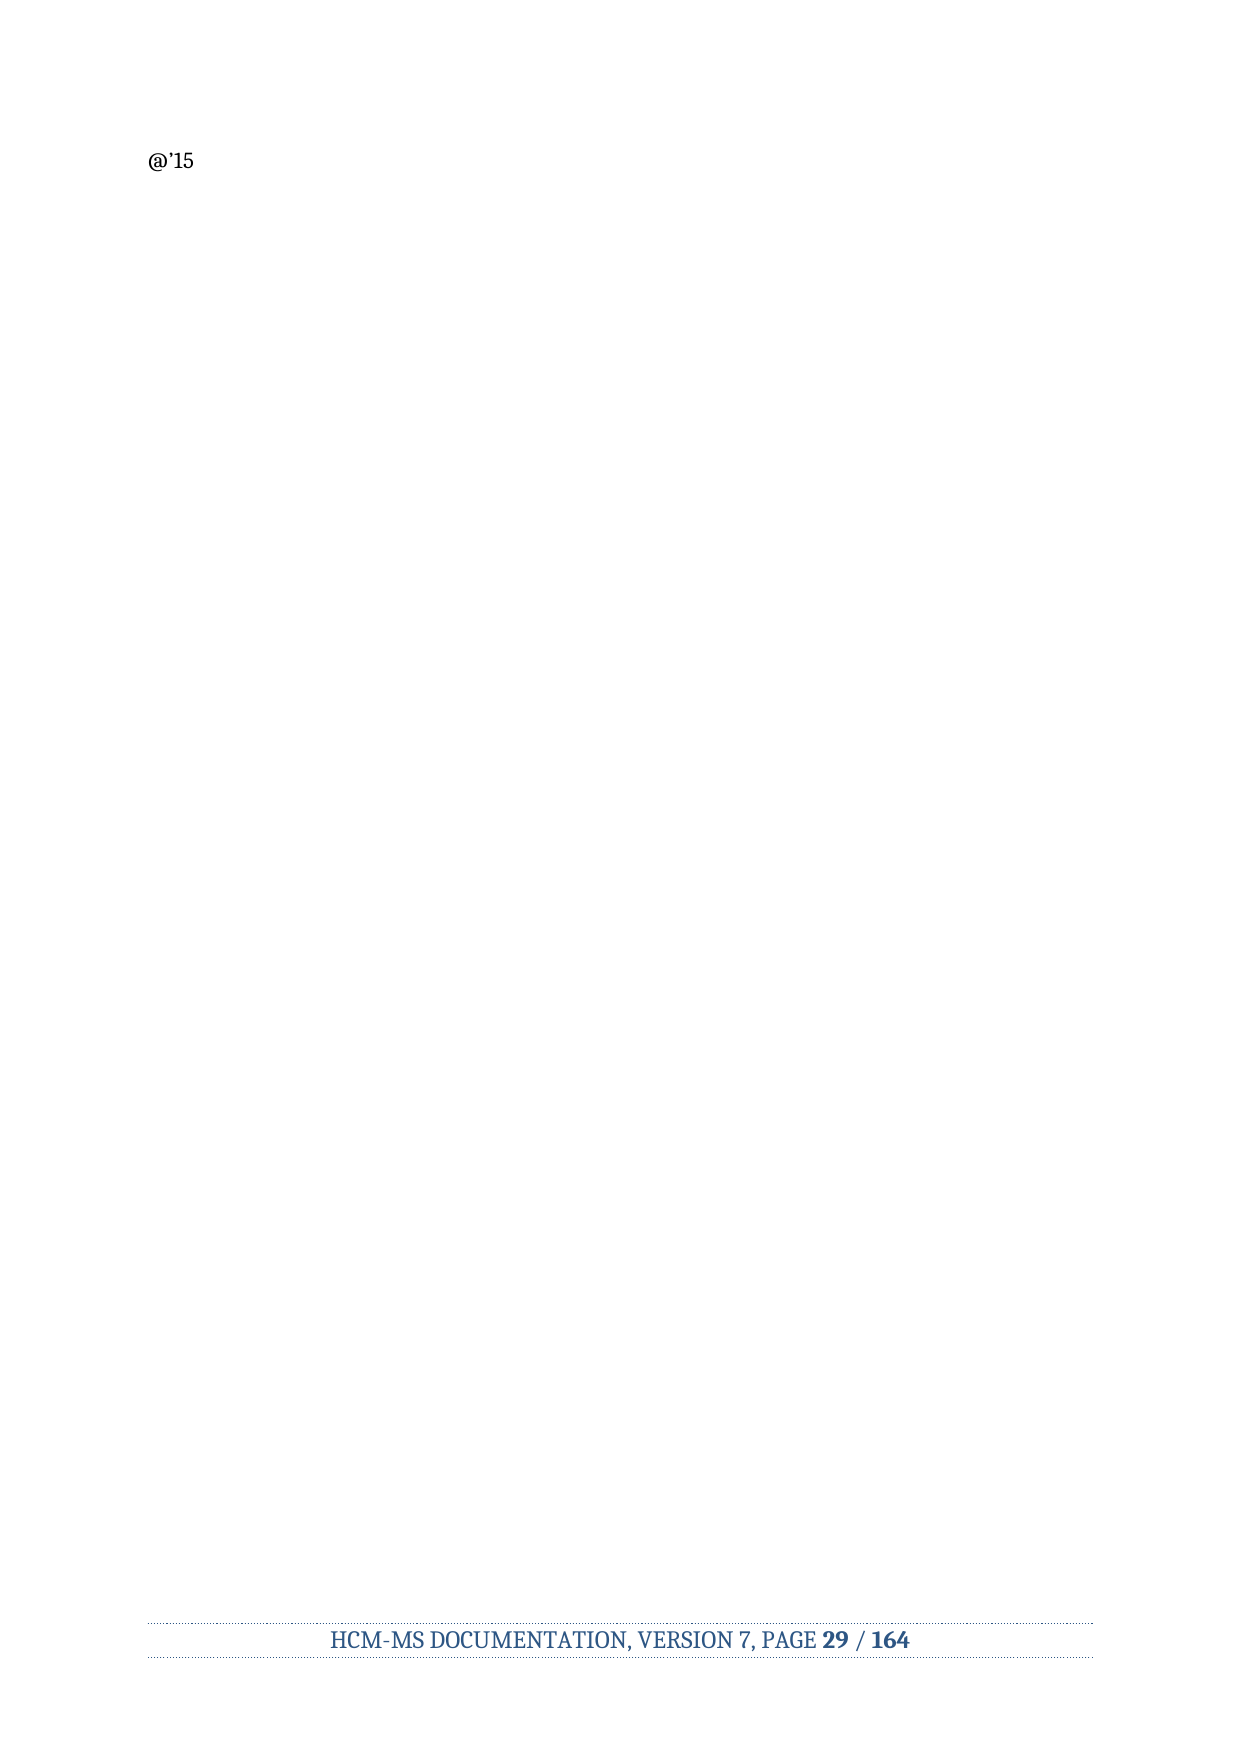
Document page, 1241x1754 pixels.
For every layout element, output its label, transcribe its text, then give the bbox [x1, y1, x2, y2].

text @’15Get the elements of the terrain profile [148, 148, 1093, 174]
